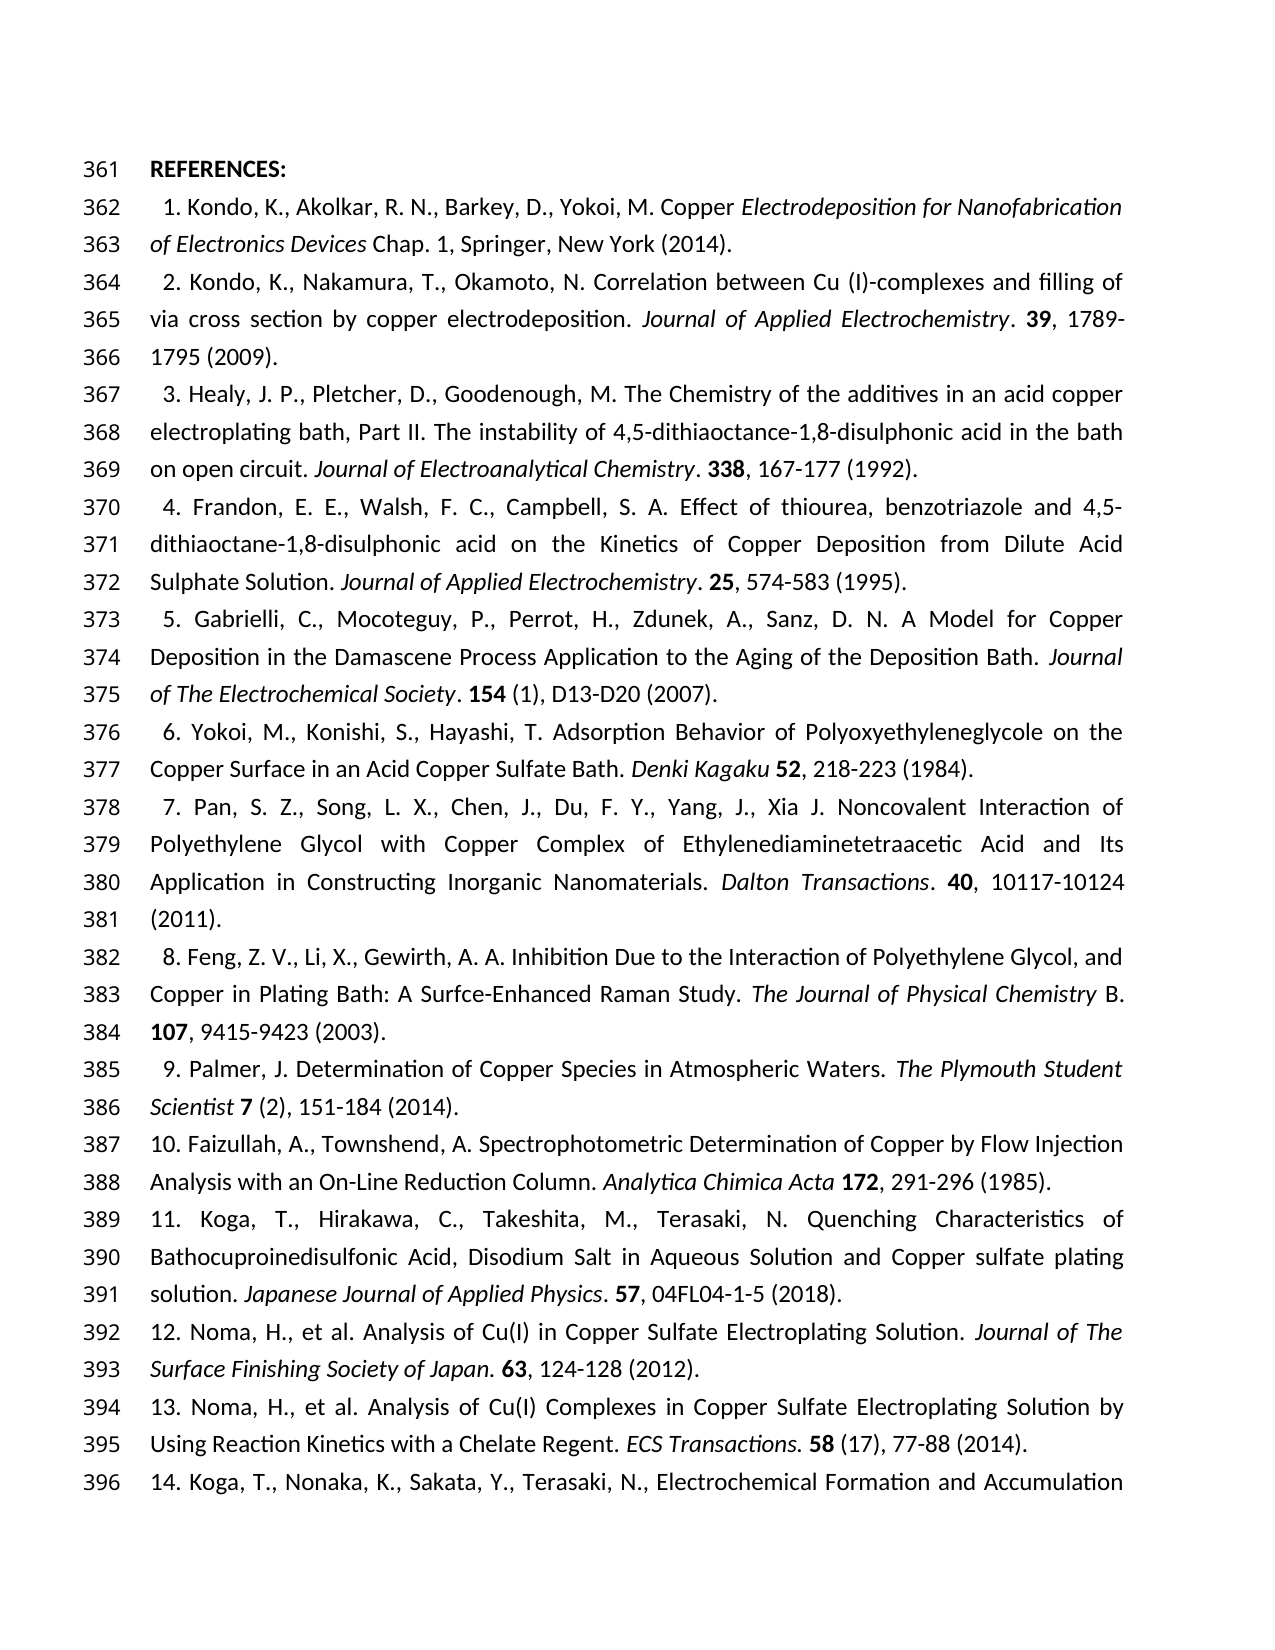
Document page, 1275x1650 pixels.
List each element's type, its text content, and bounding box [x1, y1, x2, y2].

text 1. Kondo, K., Akolkar, R. N., Barkey, D., Yokoi, M. Copper Electrodeposition for Nanofabrication of Electronics Devices Chap. 1, Springer, New York (2014). [150, 187, 1125, 262]
text 7. Pan, S. Z., Song, L. X., Chen, J., Du, F. Y., Yang, J., Xia J. Noncovalent Interaction of Polyethylene Glycol with Copper Complex of Ethylenediaminetetraacetic Acid and Its Application in Constructing Inorganic Nanomaterials. Dalton Transactions. 40, 10117-10124 (2011). [150, 787, 1125, 937]
text 11. Koga, T., Hirakawa, C., Takeshita, M., Terasaki, N. Quenching Characteristics of Bathocuproinedisulfonic Acid, Disodium Salt in Aqueous Solution and Copper sulfate plating solution. Japanese Journal of Applied Physics. 57, 04FL04-1-5 (2018). [150, 1200, 1125, 1312]
text 9. Palmer, J. Determination of Copper Species in Atmospheric Waters. The Plymouth Student Scientist 7 (2), 151-184 (2014). [150, 1050, 1125, 1125]
text 12. Noma, H., et al. Analysis of Cu(I) in Copper Sulfate Electroplating Solution. Journal of The Surface Finishing Society of Japan. 63, 124-128 (2012). [150, 1312, 1125, 1387]
text 3. Healy, J. P., Pletcher, D., Goodenough, M. The Chemistry of the additives in an acid copper electroplating bath, Part II. The instability of 4,5-dithiaoctance-1,8-disulphonic acid in the bath on open circuit. Journal of Electroanalytical Chemistry. 338, 167-177 (1992). [150, 375, 1125, 487]
text 6. Yokoi, M., Konishi, S., Hayashi, T. Adsorption Behavior of Polyoxyethyleneglycole on the Copper Surface in an Acid Copper Sulfate Bath. Denki Kagaku 52, 218-223 (1984). [150, 712, 1125, 787]
text 5. Gabrielli, C., Mocoteguy, P., Perrot, H., Zdunek, A., Sanz, D. N. A Model for Copper Deposition in the Damascene Process Application to the Aging of the Deposition Bath. Journal of The Electrochemical Society. 154 (1), D13-D20 (2007). [150, 600, 1125, 712]
text REFERENCES: [150, 150, 1125, 187]
text 8. Feng, Z. V., Li, X., Gewirth, A. A. Inhibition Due to the Interaction of Polyethylene Glycol, and Copper in Plating Bath: A Surfce-Enhanced Raman Study. The Journal of Physical Chemistry B. 107, 9415-9423 (2003). [150, 937, 1125, 1050]
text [150, 1462, 1125, 1500]
text 10. Faizullah, A., Townshend, A. Spectrophotometric Determination of Copper by Flow Injection Analysis with an On-Line Reduction Column. Analytica Chimica Acta 172, 291-296 (1985). [150, 1125, 1125, 1200]
text 4. Frandon, E. E., Walsh, F. C., Campbell, S. A. Effect of thiourea, benzotriazole and 4,5-dithiaoctane-1,8-disulphonic acid on the Kinetics of Copper Deposition from Dilute Acid Sulphate Solution. Journal of Applied Electrochemistry. 25, 574-583 (1995). [150, 487, 1125, 600]
text 13. Noma, H., et al. Analysis of Cu(I) Complexes in Copper Sulfate Electroplating Solution by Using Reaction Kinetics with a Chelate Regent. ECS Transactions. 58 (17), 77-88 (2014). [150, 1387, 1125, 1462]
text 2. Kondo, K., Nakamura, T., Okamoto, N. Correlation between Cu (I)-complexes and filling of via cross section by copper electrodeposition. Journal of Applied Electrochemistry. 39, 1789-1795 (2009). [150, 262, 1125, 375]
